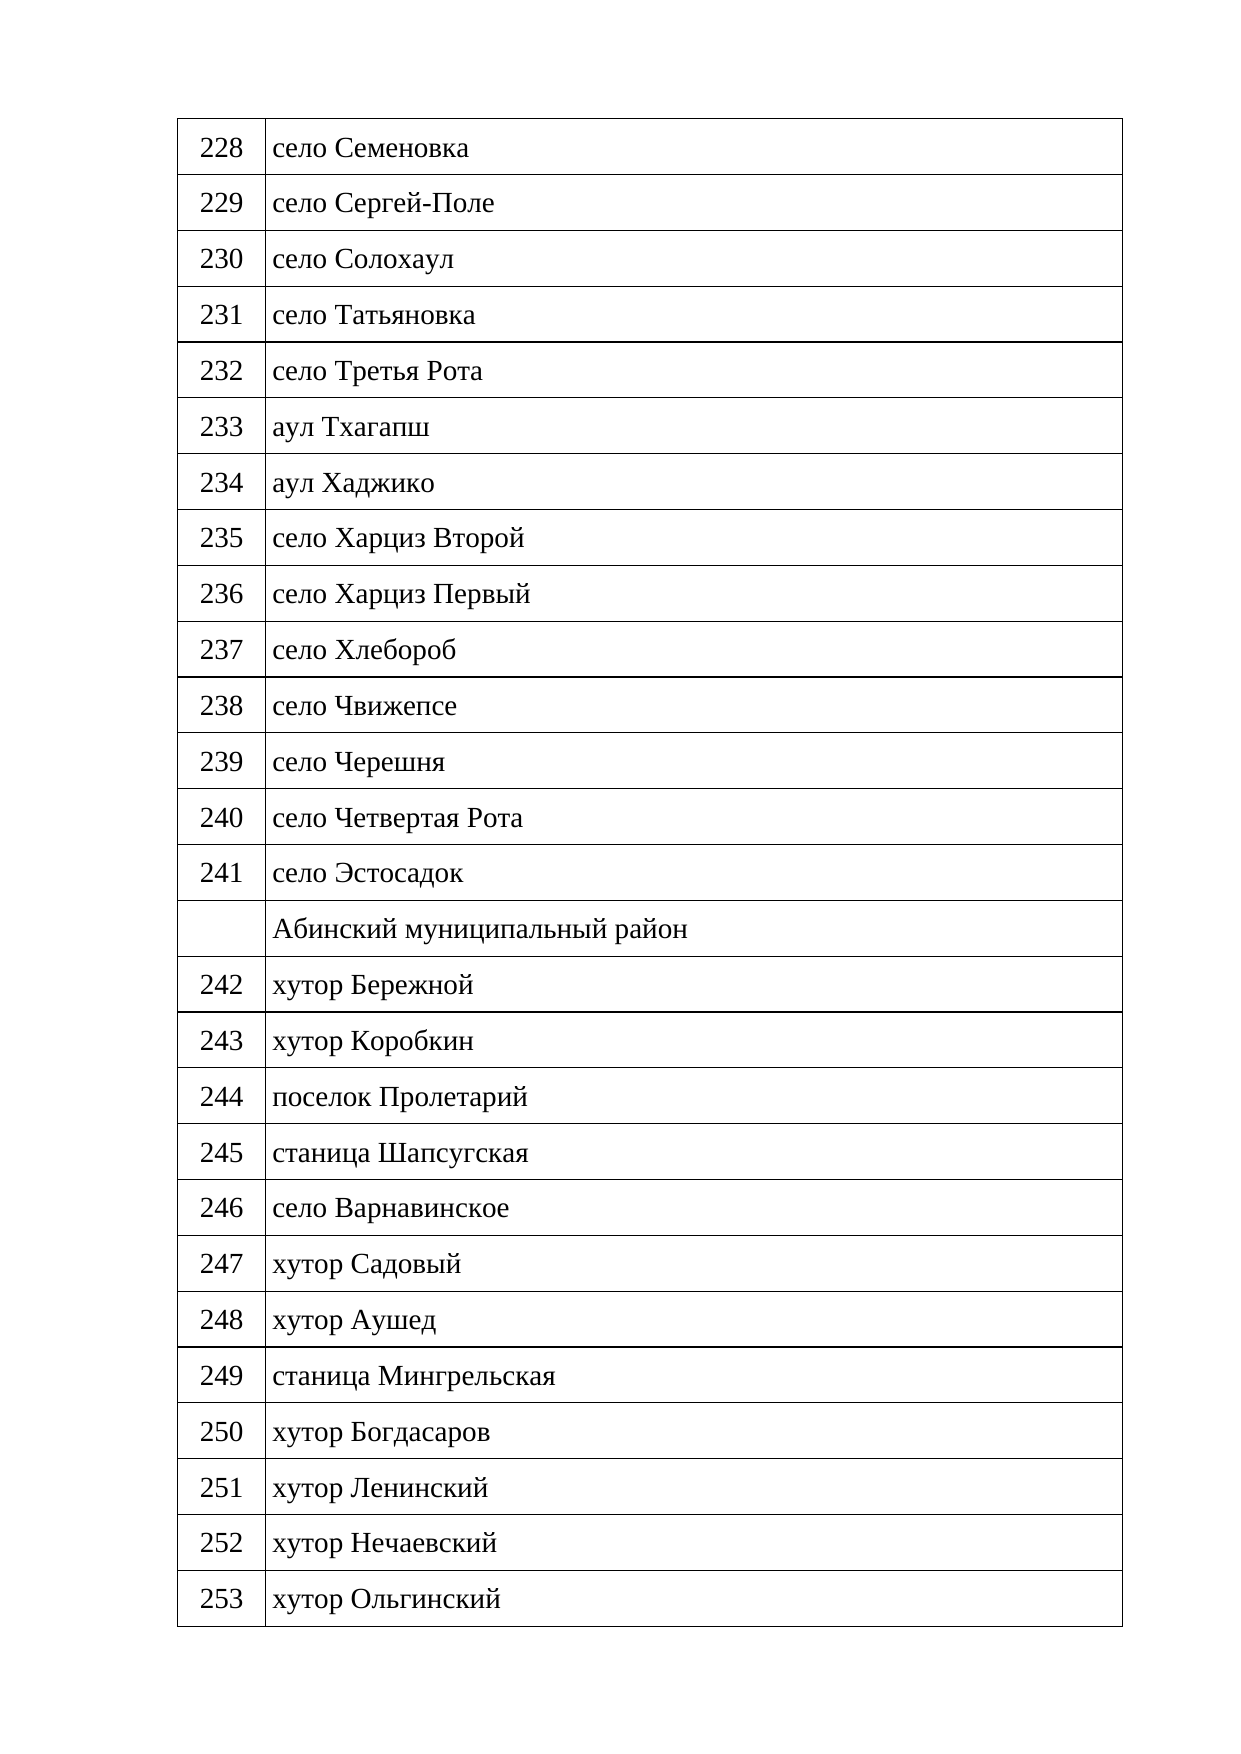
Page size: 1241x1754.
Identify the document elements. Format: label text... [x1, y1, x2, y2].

table_cell 237 [178, 622, 265, 676]
table_cell село Варнавинское [266, 1180, 1122, 1235]
table_cell село Эстосадок [266, 845, 1122, 900]
table_cell село Семеновка [266, 119, 1122, 174]
table_cell 235 [178, 510, 265, 565]
table_cell аул Хаджико [266, 454, 1122, 509]
table_cell село Харциз Второй [266, 510, 1122, 565]
table_cell 233 [178, 398, 265, 453]
table_cell 244 [178, 1068, 265, 1123]
table_cell 252 [178, 1515, 265, 1570]
table_cell 231 [178, 287, 265, 341]
table_cell Абинский муниципальный район [266, 901, 1122, 956]
table_cell село Сергей-Поле [266, 175, 1122, 230]
table_cell 232 [178, 343, 265, 397]
table_cell 251 [178, 1459, 265, 1514]
table_cell 253 [178, 1571, 265, 1626]
table_cell 228 [178, 119, 265, 174]
table_cell 247 [178, 1236, 265, 1291]
table_cell 248 [178, 1292, 265, 1346]
table_cell 250 [178, 1403, 265, 1458]
table_cell 249 [178, 1348, 265, 1402]
table_cell хутор Богдасаров [266, 1403, 1122, 1458]
table_cell 243 [178, 1013, 265, 1067]
table_cell село Четвертая Рота [266, 789, 1122, 844]
table_cell 234 [178, 454, 265, 509]
table_cell 239 [178, 733, 265, 788]
table_cell 246 [178, 1180, 265, 1235]
table_cell поселок Пролетарий [266, 1068, 1122, 1123]
table_cell хутор Аушед [266, 1292, 1122, 1346]
table_cell 240 [178, 789, 265, 844]
table_cell село Солохаул [266, 231, 1122, 286]
table_cell хутор Ольгинский [266, 1571, 1122, 1626]
table_cell село Чвижепсе [266, 678, 1122, 732]
table_cell село Харциз Первый [266, 566, 1122, 621]
table_cell хутор Бережной [266, 957, 1122, 1011]
table_cell 242 [178, 957, 265, 1011]
table_cell 241 [178, 845, 265, 900]
table_cell хутор Нечаевский [266, 1515, 1122, 1570]
table_cell 230 [178, 231, 265, 286]
table_cell хутор Коробкин [266, 1013, 1122, 1067]
table_cell село Хлебороб [266, 622, 1122, 676]
table_cell [178, 901, 265, 956]
table_cell станица Мингрельская [266, 1348, 1122, 1402]
table_cell село Черешня [266, 733, 1122, 788]
table_cell 236 [178, 566, 265, 621]
table_cell 245 [178, 1124, 265, 1179]
table_cell хутор Ленинский [266, 1459, 1122, 1514]
table_cell село Татьяновка [266, 287, 1122, 341]
table_cell станица Шапсугская [266, 1124, 1122, 1179]
table_cell хутор Садовый [266, 1236, 1122, 1291]
table_cell аул Тхагапш [266, 398, 1122, 453]
table_cell 238 [178, 678, 265, 732]
table_cell 229 [178, 175, 265, 230]
table_cell село Третья Рота [266, 343, 1122, 397]
